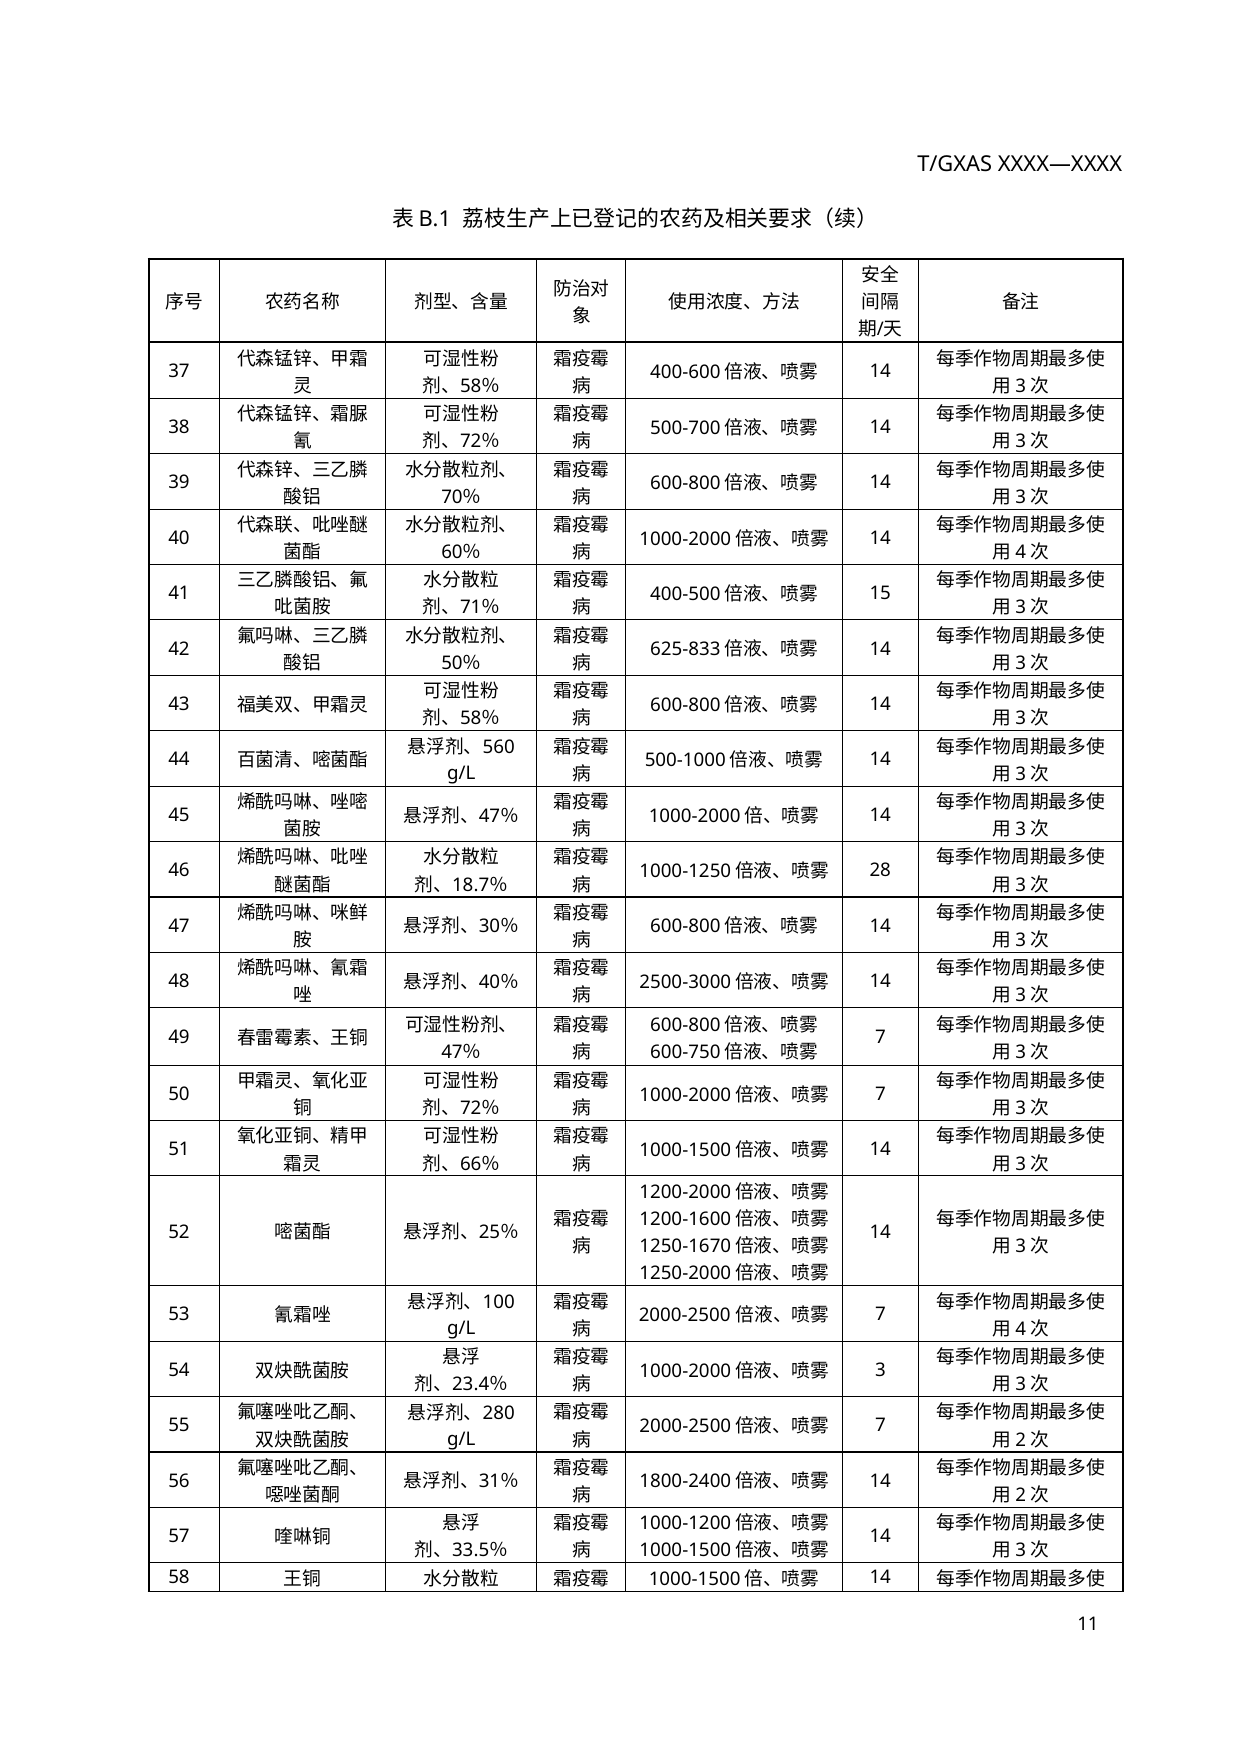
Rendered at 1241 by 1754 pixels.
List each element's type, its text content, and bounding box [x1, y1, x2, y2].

table_cell 烯酰吗啉、吡唑醚菌酯 [220, 842, 385, 896]
table_cell 霜疫霉病 [537, 898, 625, 952]
table_cell 14 [843, 731, 918, 786]
table_cell 悬浮剂、47％ [386, 787, 536, 841]
table_cell 每季作物周期最多使用3次 [919, 1176, 1122, 1285]
table_cell 悬浮剂、30％ [386, 898, 536, 952]
table_cell 1000-1500倍、喷雾 [626, 1563, 842, 1591]
table_cell 每季作物周期最多使用2次 [919, 1453, 1122, 1507]
table_cell 喹啉铜 [220, 1508, 385, 1562]
table_cell [150, 565, 219, 619]
table_cell 霜疫霉病 [537, 842, 625, 896]
table_cell 烯酰吗啉、唑嘧菌胺 [220, 787, 385, 841]
table_header 农药名称 [220, 260, 385, 341]
table_cell 悬浮剂、560 g/L [386, 731, 536, 786]
table_cell 625-833倍液、喷雾 [626, 620, 842, 675]
table_cell 14 [843, 1508, 918, 1562]
table_cell 霜疫霉病 [537, 1397, 625, 1451]
table_cell 霜疫霉病 [537, 1008, 625, 1064]
table_cell 代森锰锌、霜脲氰 [220, 399, 385, 453]
table_cell [150, 1121, 219, 1175]
table_cell 代森锰锌、甲霜灵 [220, 343, 385, 398]
table_cell 霜疫霉病 [537, 1176, 625, 1285]
table_cell [150, 676, 219, 730]
table_cell 14 [843, 510, 918, 564]
table_cell 霜疫霉病 [537, 953, 625, 1007]
table_cell [150, 1066, 219, 1120]
table_cell 霜疫霉病 [537, 454, 625, 508]
table_cell 每季作物周期最多使用3次 [919, 620, 1122, 675]
table_cell [150, 1008, 219, 1064]
table_cell [150, 787, 219, 841]
table_cell 每季作物周期最多使用3次 [919, 731, 1122, 786]
table_cell 每季作物周期最多使用3次 [919, 343, 1122, 398]
table_cell 每季作物周期最多使用4次 [919, 510, 1122, 564]
table_cell 14 [843, 1453, 918, 1507]
table_cell [150, 953, 219, 1007]
table_cell 14 [843, 620, 918, 675]
table_cell 霜疫霉病 [537, 787, 625, 841]
table_cell 每季作物周期最多使用3次 [919, 1008, 1122, 1064]
table_cell 每季作物周期最多使用3次 [919, 565, 1122, 619]
table_cell 甲霜灵、氧化亚铜 [220, 1066, 385, 1120]
table_cell 1000-1200倍液、喷雾 1000-1500倍液、喷雾 [626, 1508, 842, 1562]
table_cell [150, 1342, 219, 1396]
table_cell 14 [843, 1176, 918, 1285]
table_cell 嘧菌酯 [220, 1176, 385, 1285]
table_cell 15 [843, 565, 918, 619]
table_cell 代森锌、三乙膦酸铝 [220, 454, 385, 508]
table_cell 14 [843, 343, 918, 398]
table_cell 600-800倍液、喷雾 600-750倍液、喷雾 [626, 1008, 842, 1064]
table_cell 每季作物周期最多使用3次 [919, 898, 1122, 952]
table_cell 水分散粒剂、 60％ [386, 510, 536, 564]
table_header 剂型、含量 [386, 260, 536, 341]
table_cell 可湿性粉剂、72％ [386, 1066, 536, 1120]
table_cell 福美双、甲霜灵 [220, 676, 385, 730]
table_cell 可湿性粉剂、 47％ [386, 1008, 536, 1064]
table_cell 水分散粒剂、84％ [386, 1563, 536, 1591]
table_cell 水分散粒剂、71％ [386, 565, 536, 619]
table_cell 氟噻唑吡乙酮、双炔酰菌胺 [220, 1397, 385, 1451]
table_cell [150, 1508, 219, 1562]
table_cell 600-800倍液、喷雾 [626, 454, 842, 508]
table_cell 可湿性粉剂、72％ [386, 399, 536, 453]
table_cell 14 [843, 898, 918, 952]
table_cell 28 [843, 842, 918, 896]
table_cell [150, 1286, 219, 1341]
table_cell 每季作物周期最多使用3次 [919, 1342, 1122, 1396]
table_cell 1000-2000倍、喷雾 [626, 787, 842, 841]
table_cell [150, 1176, 219, 1285]
table_cell 霜疫霉病 [537, 1508, 625, 1562]
table_cell 每季作物周期最多使用3次 [919, 454, 1122, 508]
table_cell 7 [843, 1286, 918, 1341]
table_cell 7 [843, 1066, 918, 1120]
table_cell 3 [843, 1342, 918, 1396]
table_cell 双炔酰菌胺 [220, 1342, 385, 1396]
table_cell 1800-2400倍液、喷雾 [626, 1453, 842, 1507]
table_cell 14 [843, 1563, 918, 1591]
table_cell 悬浮剂、23.4％ [386, 1342, 536, 1396]
table_cell [150, 731, 219, 786]
table_cell 霜疫霉病 [537, 399, 625, 453]
table_cell 水分散粒剂、18.7％ [386, 842, 536, 896]
table_cell [150, 1397, 219, 1451]
table_cell 氰霜唑 [220, 1286, 385, 1341]
table_cell 每季作物周期最多使用3次 [919, 1066, 1122, 1120]
table_cell 悬浮剂、280 g/L [386, 1397, 536, 1451]
table_cell 水分散粒剂、 50％ [386, 620, 536, 675]
table_cell 霜疫霉病 [537, 1342, 625, 1396]
table_cell 每季作物周期最多使用3次 [919, 676, 1122, 730]
table_cell 霜疫霉病 [537, 1121, 625, 1175]
table_cell 王铜 [220, 1563, 385, 1591]
table_header 备注 [919, 260, 1122, 341]
table_cell [150, 399, 219, 453]
table_cell 1000-2000倍液、喷雾 [626, 1342, 842, 1396]
table_cell 每季作物周期最多使用4次 [919, 1286, 1122, 1341]
table_cell 14 [843, 953, 918, 1007]
table_cell [150, 1563, 219, 1591]
table_cell 霜疫霉病 [537, 1286, 625, 1341]
text 表B.1 荔枝生产上已登记的农药及相关要求（续） [148, 201, 1122, 233]
table_cell 三乙膦酸铝、氟吡菌胺 [220, 565, 385, 619]
table_cell 霜疫霉病 [537, 1563, 625, 1591]
table_cell 每季作物周期最多使用3次 [919, 953, 1122, 1007]
table_cell 每季作物周期最多使用3次 [919, 399, 1122, 453]
table_cell 可湿性粉剂、58％ [386, 343, 536, 398]
table_cell 500-700倍液、喷雾 [626, 399, 842, 453]
table_cell 14 [843, 676, 918, 730]
table_cell 7 [843, 1397, 918, 1451]
table_cell 水分散粒剂、 70％ [386, 454, 536, 508]
table_cell 400-600倍液、喷雾 [626, 343, 842, 398]
table_cell 霜疫霉病 [537, 1066, 625, 1120]
table_cell 1000-2000倍液、喷雾 [626, 510, 842, 564]
table_cell 悬浮剂、100 g/L [386, 1286, 536, 1341]
table_cell [150, 1453, 219, 1507]
table_cell 春雷霉素、王铜 [220, 1008, 385, 1064]
table_cell 氟噻唑吡乙酮、噁唑菌酮 [220, 1453, 385, 1507]
table_cell 每季作物周期最多使用3次 [919, 842, 1122, 896]
table_cell 霜疫霉病 [537, 343, 625, 398]
table_cell [150, 898, 219, 952]
table_cell 悬浮剂、31％ [386, 1453, 536, 1507]
table_cell 悬浮剂、25％ [386, 1176, 536, 1285]
table_cell 1200-2000倍液、喷雾 1200-1600倍液、喷雾 1250-1670倍液、喷雾 1250-2000倍液、喷雾 [626, 1176, 842, 1285]
table_header 防治对象 [537, 260, 625, 341]
table_cell 2500-3000倍液、喷雾 [626, 953, 842, 1007]
table_cell 2000-2500 倍液、喷雾 [626, 1286, 842, 1341]
table_cell 每季作物周期最多使用2次 [919, 1397, 1122, 1451]
table_cell 可湿性粉剂、58％ [386, 676, 536, 730]
table_cell [150, 343, 219, 398]
table_cell 氟吗啉、三乙膦酸铝 [220, 620, 385, 675]
table_cell [150, 510, 219, 564]
table_cell 悬浮剂、33.5％ [386, 1508, 536, 1562]
table_cell 每季作物周期最多使用3次 [919, 1121, 1122, 1175]
table_cell 14 [843, 399, 918, 453]
table_header 安全间隔期/天 [843, 260, 918, 341]
table_cell 14 [843, 454, 918, 508]
table_cell 每季作物周期最多使用3次 [919, 1508, 1122, 1562]
table_cell 500-1000倍液、喷雾 [626, 731, 842, 786]
table_header 使用浓度、方法 [626, 260, 842, 341]
table_cell [150, 620, 219, 675]
table_cell 悬浮剂、40％ [386, 953, 536, 1007]
table_cell 霜疫霉病 [537, 510, 625, 564]
table_cell 霜疫霉病 [537, 731, 625, 786]
table_cell 1000-1500倍液、喷雾 [626, 1121, 842, 1175]
table_header 序号 [150, 260, 219, 341]
table_cell 烯酰吗啉、咪鲜胺 [220, 898, 385, 952]
table_cell 霜疫霉病 [537, 565, 625, 619]
table_cell 1000-1250倍液、喷雾 [626, 842, 842, 896]
table_cell 百菌清、嘧菌酯 [220, 731, 385, 786]
table_cell 1000-2000倍液、喷雾 [626, 1066, 842, 1120]
table_cell 400-500倍液、喷雾 [626, 565, 842, 619]
table_cell 霜疫霉病 [537, 620, 625, 675]
table_cell 600-800倍液、喷雾 [626, 898, 842, 952]
table_cell 7 [843, 1008, 918, 1064]
table_cell 可湿性粉剂、66％ [386, 1121, 536, 1175]
table_cell 代森联、吡唑醚菌酯 [220, 510, 385, 564]
table_cell 氧化亚铜、精甲霜灵 [220, 1121, 385, 1175]
table_cell 每季作物周期最多使用3次 [919, 787, 1122, 841]
table_cell [150, 842, 219, 896]
table_cell 2000-2500倍液、喷雾 [626, 1397, 842, 1451]
table_cell 每季作物周期最多使用4次 [919, 1563, 1122, 1591]
table_cell 14 [843, 1121, 918, 1175]
table_cell 烯酰吗啉、氰霜唑 [220, 953, 385, 1007]
table_cell 霜疫霉病 [537, 1453, 625, 1507]
table_cell 14 [843, 787, 918, 841]
table_cell 600-800倍液、喷雾 [626, 676, 842, 730]
table_cell [150, 454, 219, 508]
table_cell 霜疫霉病 [537, 676, 625, 730]
